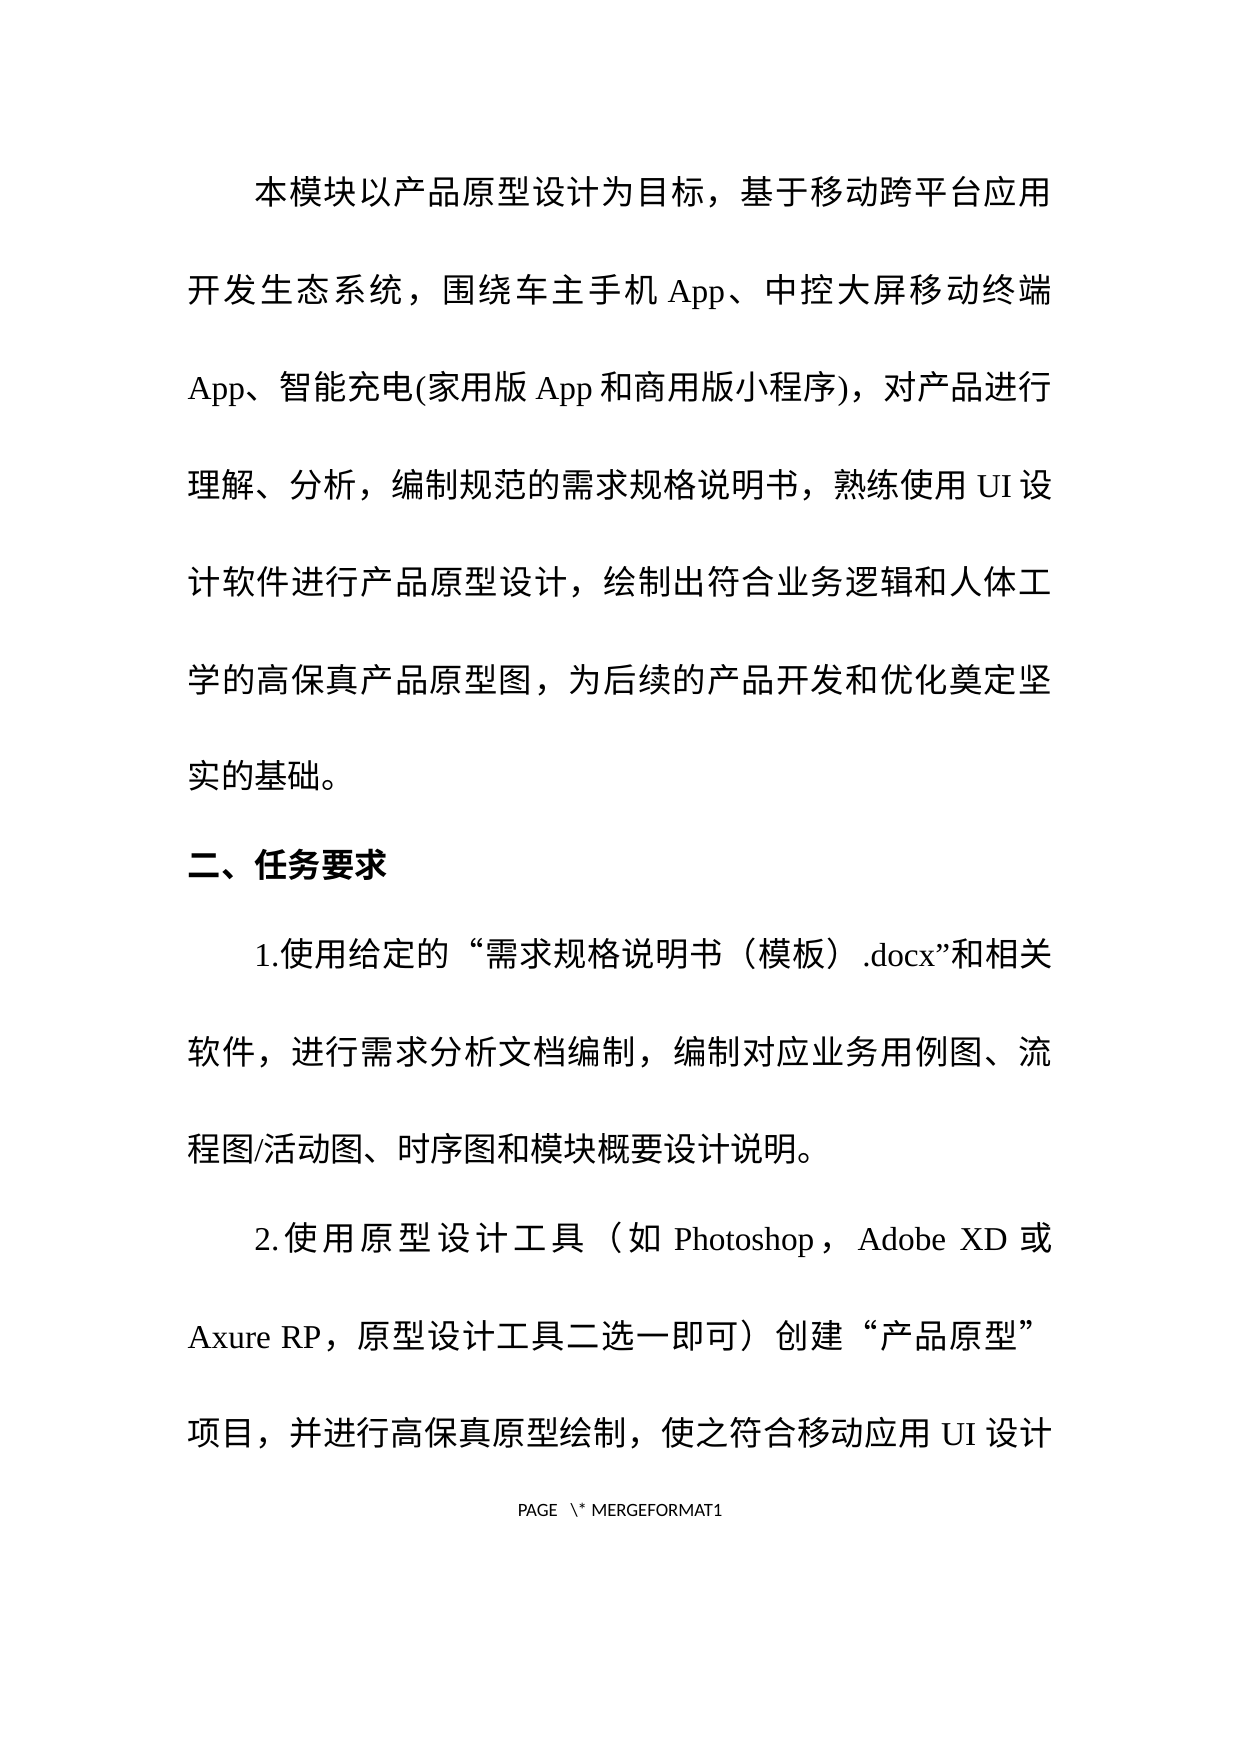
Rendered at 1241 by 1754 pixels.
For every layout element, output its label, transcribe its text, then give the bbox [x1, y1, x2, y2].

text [187, 1204, 1053, 1464]
text 本模块以产品原型设计为目标，基于移动跨平台应用开发生态系统，围绕车主手机App、中控大屏移动终端App、智能充电(家用版App和商用版小程序)，对产品进行理解、分析，编制规范的需求规格说明书，熟练使用UI设计软件进行产品原型设计，绘制出符合业务逻辑和人体工学的高保真产品原型图，为后续的产品开发和优化奠定坚实的基础。 [187, 158, 1053, 808]
text 二、任务要求 [187, 831, 1053, 896]
text 1.使用给定的“需求规格说明书（模板）.docx”和相关软件，进行需求分析文档编制，编制对应业务用例图、流程图/活动图、时序图和模块概要设计说明。 [187, 919, 1053, 1179]
